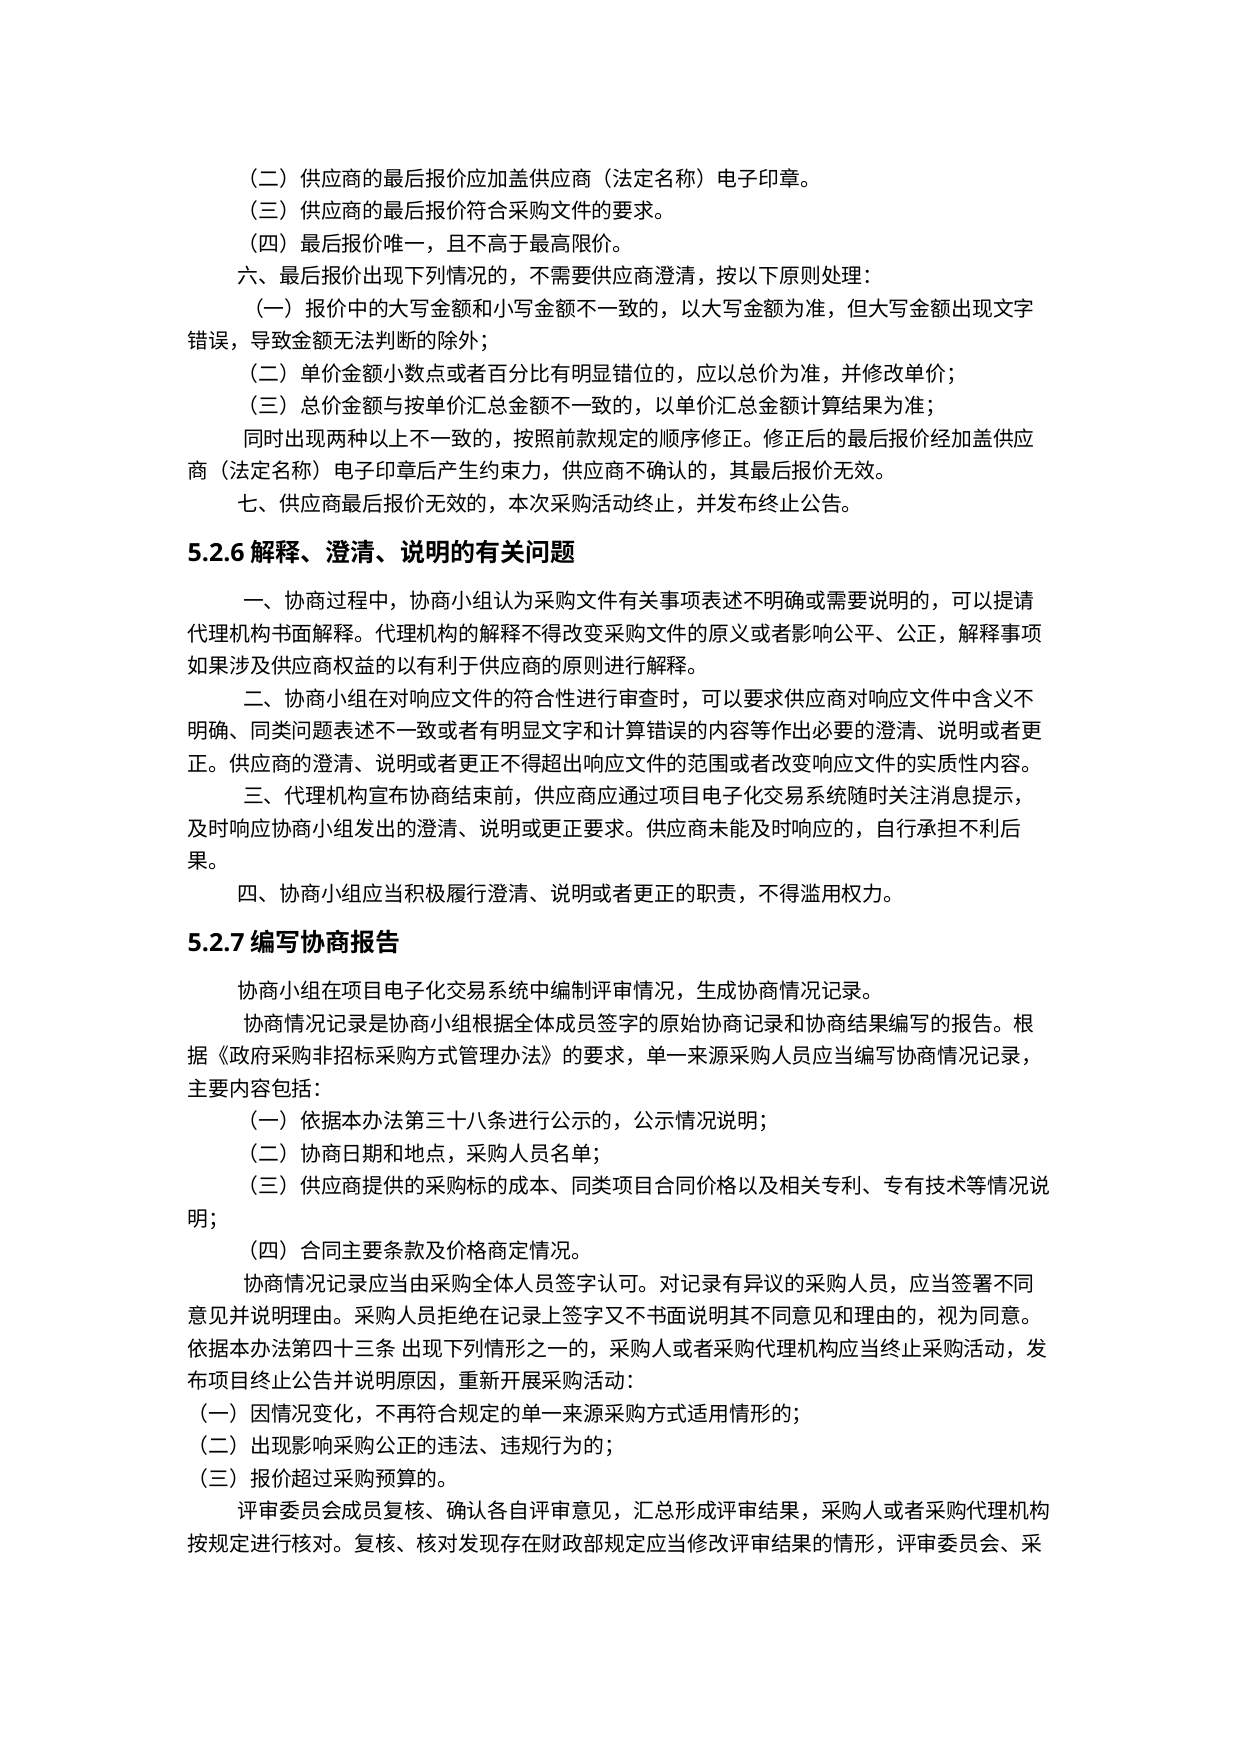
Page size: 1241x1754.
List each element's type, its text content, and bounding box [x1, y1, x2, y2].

text （四）合同主要条款及价格商定情况。 [187, 1234, 1053, 1267]
text （三）供应商提供的采购标的成本、同类项目合同价格以及相关专利、专有技术等情况说明； [187, 1169, 1053, 1234]
text （二）协商日期和地点，采购人员名单； [187, 1137, 1053, 1169]
text （二）单价金额小数点或者百分比有明显错位的，应以总价为准，并修改单价； [187, 357, 1053, 389]
text 二、协商小组在对响应文件的符合性进行审查时，可以要求供应商对响应文件中含义不明确、同类问题表述不一致或者有明显文字和计算错误的内容等作出必要的澄清、说明或者更正。供应商的澄清、说明或者更正不得超出响应文件的范围或者改变响应文件的实质性内容。 [187, 682, 1053, 779]
text （二）供应商的最后报价应加盖供应商（法定名称）电子印章。 [187, 162, 1053, 194]
text 依据本办法第四十三条 出现下列情形之一的，采购人或者采购代理机构应当终止采购活动，发布项目终止公告并说明原因，重新开展采购活动： [187, 1332, 1053, 1397]
text 协商小组在项目电子化交易系统中编制评审情况，生成协商情况记录。 [187, 974, 1053, 1007]
text 5.2.7编写协商报告 [187, 909, 1053, 974]
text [187, 1494, 1053, 1559]
text 四、协商小组应当积极履行澄清、说明或者更正的职责，不得滥用权力。 [187, 877, 1053, 909]
text 协商情况记录是协商小组根据全体成员签字的原始协商记录和协商结果编写的报告。根据《政府采购非招标采购方式管理办法》的要求，单一来源采购人员应当编写协商情况记录，主要内容包括： [187, 1007, 1053, 1104]
text （一）因情况变化，不再符合规定的单一来源采购方式适用情形的； [187, 1397, 1053, 1429]
text （二）出现影响采购公正的违法、违规行为的； [187, 1429, 1053, 1462]
text （一）依据本办法第三十八条进行公示的，公示情况说明； [187, 1104, 1053, 1137]
text 5.2.6解释、澄清、说明的有关问题 [187, 519, 1053, 584]
text 同时出现两种以上不一致的，按照前款规定的顺序修正。修正后的最后报价经加盖供应商（法定名称）电子印章后产生约束力，供应商不确认的，其最后报价无效。 [187, 422, 1053, 487]
text 协商情况记录应当由采购全体人员签字认可。对记录有异议的采购人员，应当签署不同意见并说明理由。采购人员拒绝在记录上签字又不书面说明其不同意见和理由的，视为同意。 [187, 1267, 1053, 1332]
text （一）报价中的大写金额和小写金额不一致的，以大写金额为准，但大写金额出现文字错误，导致金额无法判断的除外； [187, 292, 1053, 357]
text （三）总价金额与按单价汇总金额不一致的，以单价汇总金额计算结果为准； [187, 389, 1053, 422]
text 三、代理机构宣布协商结束前，供应商应通过项目电子化交易系统随时关注消息提示，及时响应协商小组发出的澄清、说明或更正要求。供应商未能及时响应的，自行承担不利后果。 [187, 779, 1053, 877]
text 七、供应商最后报价无效的，本次采购活动终止，并发布终止公告。 [187, 487, 1053, 519]
text （三）报价超过采购预算的。 [187, 1462, 1053, 1494]
text 六、最后报价出现下列情况的，不需要供应商澄清，按以下原则处理： [187, 259, 1053, 292]
text （四）最后报价唯一，且不高于最高限价。 [187, 227, 1053, 259]
text （三）供应商的最后报价符合采购文件的要求。 [187, 194, 1053, 227]
text 一、协商过程中，协商小组认为采购文件有关事项表述不明确或需要说明的，可以提请代理机构书面解释。代理机构的解释不得改变采购文件的原义或者影响公平、公正，解释事项如果涉及供应商权益的以有利于供应商的原则进行解释。 [187, 584, 1053, 682]
